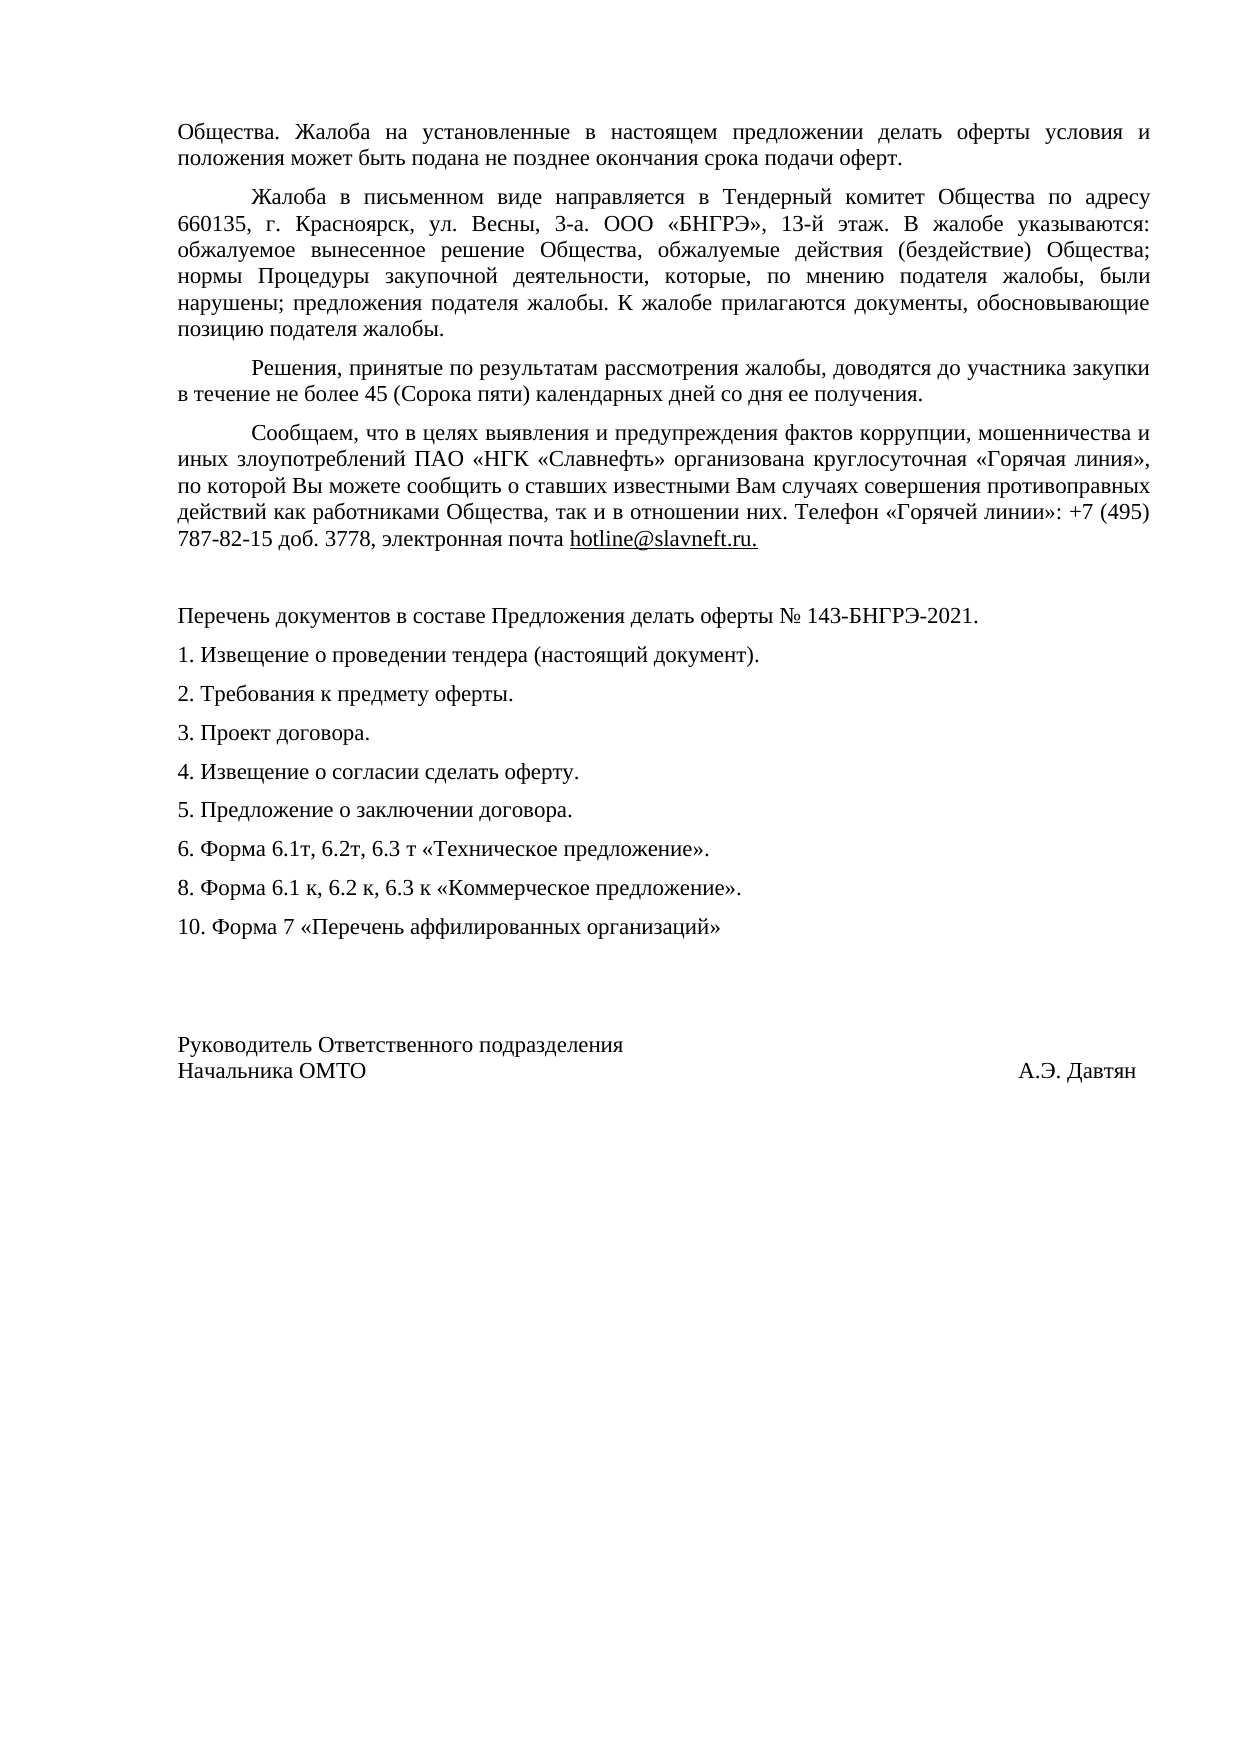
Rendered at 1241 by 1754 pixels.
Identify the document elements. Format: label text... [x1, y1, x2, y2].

text 4. Извещение о согласии сделать оферту. [177, 758, 1152, 784]
text Решения, принятые по результатам рассмотрения жалобы, доводятся до участника закупки в течение не более 45 (Сорока пяти) календарных дней со дня ее получения. [177, 354, 1152, 407]
text 3. Проект договора. [177, 719, 1152, 745]
text 2. Требования к предмету оферты. [177, 680, 1152, 706]
text 5. Предложение о заключении договора. [177, 797, 1152, 823]
text 10. Форма 7 «Перечень аффилированных организаций» [177, 913, 1152, 939]
text Сообщаем, что в целях выявления и предупреждения фактов коррупции, мошенничества и иных злоупотреблений ПАО «НГК «Славнефть» организована круглосуточная «Горячая линия», по которой Вы можете сообщить о ставших известными Вам случаях совершения противоправных действий как работниками Общества, так и в отношении них. Телефон «Горячей линии»: +7 (495) 787-82-15 доб. 3778, электронная почта hotline@slavneft.ru. [177, 419, 1152, 551]
text 8. Форма 6.1 к, 6.2 к, 6.3 к «Коммерческое предложение». [177, 874, 1152, 901]
text Жалоба в письменном виде направляется в Тендерный комитет Общества по адресу 660135, г. Красноярск, ул. Весны, 3-а. ООО «БНГРЭ», 13-й этаж. В жалобе указываются: обжалуемое вынесенное решение Общества, обжалуемые действия (бездействие) Общества; нормы Процедуры закупочной деятельности, которые, по мнению подателя жалобы, были нарушены; предложения подателя жалобы. К жалобе прилагаются документы, обосновывающие позицию подателя жалобы. [177, 183, 1152, 341]
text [177, 118, 1152, 171]
text Начальника ОМТО А.Э. Давтян [177, 1057, 1152, 1084]
text Перечень документов в составе Предложения делать оферты № 143-БНГРЭ-2021. [177, 602, 1152, 629]
text 1. Извещение о проведении тендера (настоящий документ). [177, 641, 1152, 667]
text Руководитель Ответственного подразделения [177, 1031, 1152, 1057]
text 6. Форма 6.1т, 6.2т, 6.3 т «Техническое предложение». [177, 835, 1152, 862]
